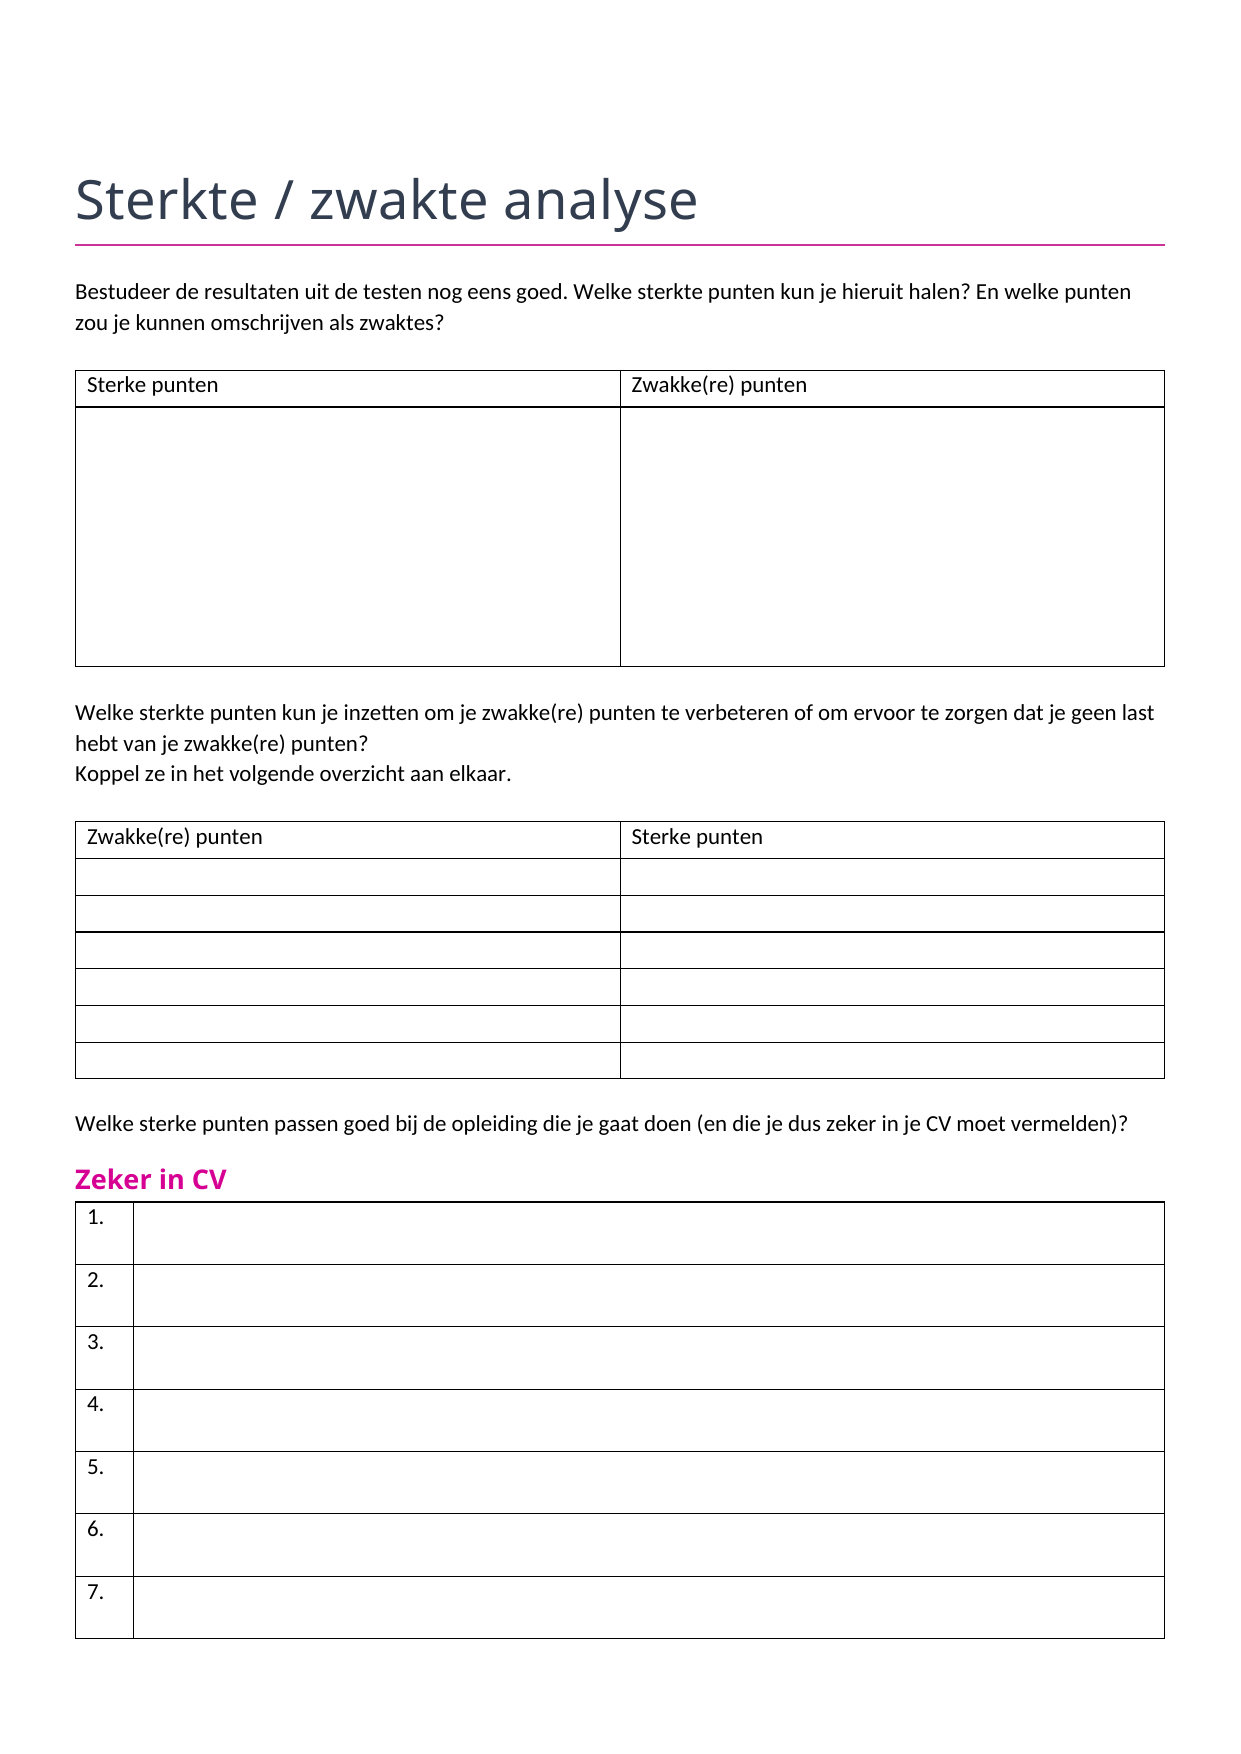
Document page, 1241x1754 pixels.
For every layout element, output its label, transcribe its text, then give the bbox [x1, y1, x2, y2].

table_cell [76, 1390, 133, 1451]
table_cell [621, 859, 1164, 894]
table_cell [76, 408, 620, 666]
table_cell [134, 1265, 1164, 1326]
table_cell [76, 1043, 620, 1077]
table_cell [76, 1577, 133, 1638]
table_cell [76, 896, 620, 931]
table_header [134, 1203, 1164, 1264]
table_cell [134, 1390, 1164, 1451]
table_cell [621, 408, 1164, 666]
table_cell [76, 1265, 133, 1326]
table_cell [134, 1577, 1164, 1638]
table_cell [76, 1514, 133, 1576]
text Welke sterkte punten kun je inzetten om je zwakke(re) punten te verbeteren of om ervoor te zorgen dat je geen last hebt van je zwakke(re) punten? [75, 698, 1165, 757]
table_cell [621, 1043, 1164, 1077]
table_cell [76, 1452, 133, 1513]
text Bestudeer de resultaten uit de testen nog eens goed. Welke sterkte punten kun je hieruit halen? En welke punten zou je kunnen omschrijven als zwaktes? [75, 277, 1165, 336]
table_header Sterke punten [76, 371, 620, 406]
table_cell [134, 1514, 1164, 1576]
text Koppel ze in het volgende overzicht aan elkaar. [75, 759, 1165, 787]
table_cell [134, 1327, 1164, 1388]
table_cell [76, 1327, 133, 1388]
table_cell [621, 1006, 1164, 1042]
table_cell [621, 933, 1164, 968]
table_header Zwakke(re) punten [621, 371, 1164, 406]
table_cell [621, 896, 1164, 931]
text Welke sterke punten passen goed bij de opleiding die je gaat doen (en die je dus zeker in je CV moet vermelden)? [75, 1109, 1165, 1137]
table_cell [76, 933, 620, 968]
table_cell [76, 859, 620, 894]
table_cell [76, 1006, 620, 1042]
table_header Sterke punten [621, 822, 1164, 858]
table_cell [621, 969, 1164, 1005]
table_cell [134, 1452, 1164, 1513]
subtitle Zeker in CV [75, 1161, 1165, 1198]
table_header Zwakke(re) punten [76, 822, 620, 858]
table_header [76, 1203, 133, 1264]
table_cell [76, 969, 620, 1005]
title Sterkte / zwakte analyse [75, 162, 1165, 244]
